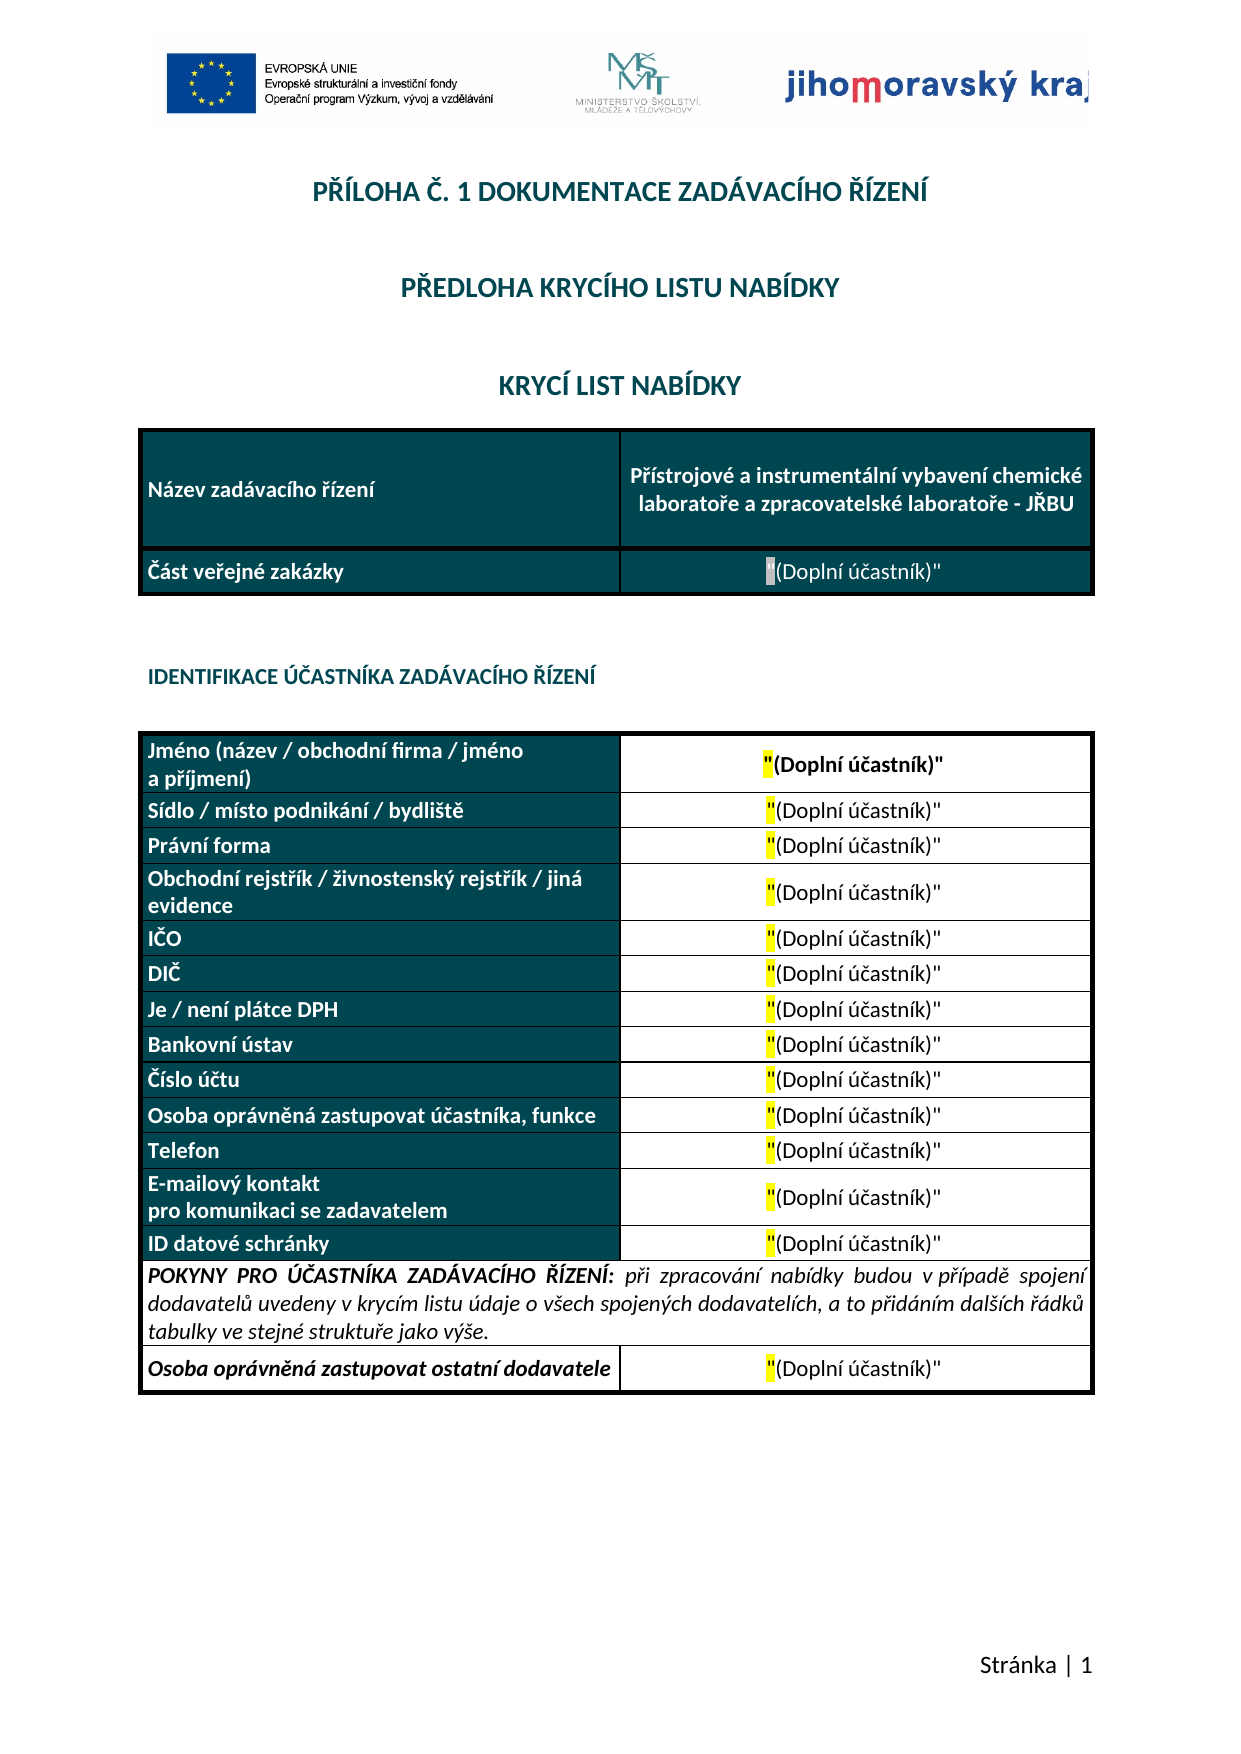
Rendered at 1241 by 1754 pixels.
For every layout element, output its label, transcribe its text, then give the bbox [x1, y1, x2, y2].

table_cell Bankovní ústav [143, 1027, 619, 1061]
table_cell [621, 956, 1090, 991]
table_cell [621, 864, 1090, 920]
text PŘÍLOHA Č. 1 DOKUMENTACE ZADÁVACÍHO ŘÍZENÍ [148, 173, 1093, 208]
table_cell Část veřejné zakázky [143, 551, 619, 592]
table_cell Právní forma [143, 828, 619, 863]
table_cell [621, 992, 1090, 1026]
table_cell [621, 1169, 1090, 1225]
table_cell [621, 1133, 1090, 1168]
table_cell Číslo účtu [143, 1063, 619, 1097]
picture [147, 34, 1088, 131]
table_cell DIČ [143, 956, 619, 991]
table_cell [621, 1346, 1090, 1390]
table_header [621, 736, 1090, 792]
table_cell [621, 1226, 1090, 1260]
table_cell [621, 921, 1090, 955]
text Identifikace účastníka zadávacího řízení [148, 662, 1093, 690]
table_cell POKYNY PRO ÚČASTNÍKA ZADÁVACÍHO ŘÍZENÍ: při zpracování nabídky budou v případě spojení dodavatelů uvedeny v krycím listu údaje o všech spojených dodavatelích, a to přidáním dalších řádků tabulky ve stejné struktuře jako výše. [143, 1261, 1090, 1345]
table_cell IČO [143, 921, 619, 955]
table_cell [621, 1027, 1090, 1061]
table_header Přístrojové a instrumentální vybavení chemické laboratoře a zpracovatelské laboratoře - JŘBU [621, 432, 1090, 546]
table_header Jméno (název / obchodní firma / jméno a příjmení) [143, 736, 619, 792]
table_header Název zadávacího řízení [143, 432, 619, 546]
table_cell Telefon [143, 1133, 619, 1168]
table_cell Obchodní rejstřík / živnostenský rejstřík / jiná evidence [143, 864, 619, 920]
table_cell [621, 551, 1090, 592]
table_cell E-mailový kontakt pro komunikaci se zadavatelem [143, 1169, 619, 1225]
table_cell Sídlo / místo podnikání / bydliště [143, 793, 619, 827]
table_cell Je / není plátce DPH [143, 992, 619, 1026]
table_cell [621, 1098, 1090, 1132]
table_cell ID datové schránky [143, 1226, 619, 1260]
table_cell Osoba oprávněná zastupovat účastníka, funkce [143, 1098, 619, 1132]
text KRYCÍ LIST NABÍDKY [148, 367, 1093, 403]
text PŘEDLOHA KRYCÍHO LISTU NABÍDKY [148, 269, 1093, 304]
table_cell Osoba oprávněná zastupovat ostatní dodavatele [143, 1346, 619, 1390]
table_cell [621, 828, 1090, 863]
table_cell [621, 1063, 1090, 1097]
table_cell [621, 793, 1090, 827]
